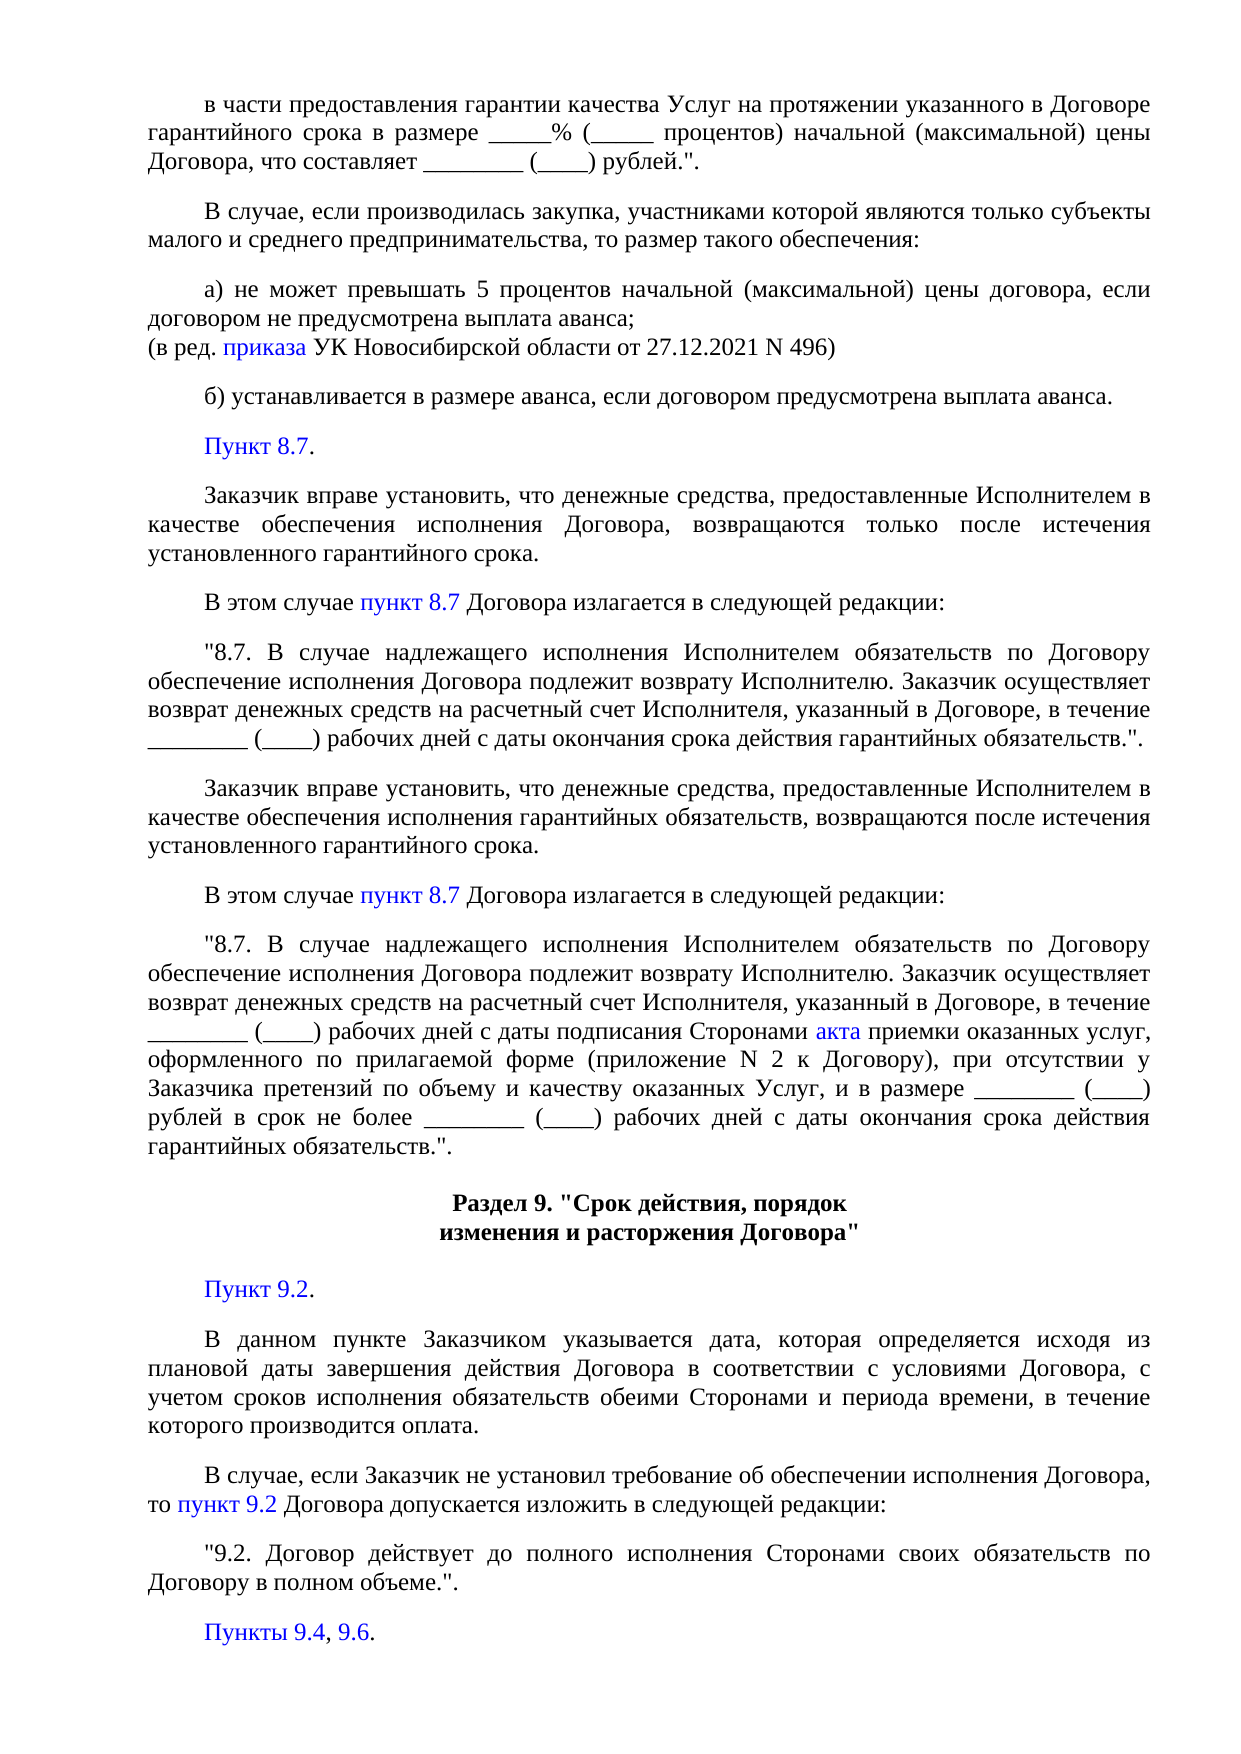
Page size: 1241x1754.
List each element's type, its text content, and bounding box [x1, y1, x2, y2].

text Заказчик вправе установить, что денежные средства, предоставленные Исполнителем в качестве обеспечения исполнения гарантийных обязательств, возвращаются после истечения установленного гарантийного срока. [148, 773, 1152, 859]
text (в ред. приказа УК Новосибирской области от 27.12.2021 N 496) [148, 332, 1152, 360]
title Раздел 9. "Срок действия, порядок [148, 1188, 1152, 1217]
text В случае, если Заказчик не установил требование об обеспечении исполнения Договора, то пункт 9.2 Договора допускается изложить в следующей редакции: [148, 1460, 1152, 1517]
text Пункт 8.7. [148, 431, 1152, 459]
text "8.7. В случае надлежащего исполнения Исполнителем обязательств по Договору обеспечение исполнения Договора подлежит возврату Исполнителю. Заказчик осуществляет возврат денежных средств на расчетный счет Исполнителя, указанный в Договоре, в течение ________ (____) рабочих дней с даты окончания срока действия гарантийных обязательств.". [148, 637, 1152, 752]
text В этом случае пункт 8.7 Договора излагается в следующей редакции: [148, 587, 1152, 616]
title изменения и расторжения Договора" [148, 1217, 1152, 1246]
text в части предоставления гарантии качества Услуг на протяжении указанного в Договоре гарантийного срока в размере _____% (_____ процентов) начальной (максимальной) цены Договора, что составляет ________ (____) рублей.". [148, 89, 1152, 175]
text В данном пункте Заказчиком указывается дата, которая определяется исходя из плановой даты завершения действия Договора в соответствии с условиями Договора, с учетом сроков исполнения обязательств обеими Сторонами и периода времени, в течение которого производится оплата. [148, 1324, 1152, 1439]
text Пункты 9.4, 9.6. [148, 1617, 1152, 1645]
text Пункт 9.2. [148, 1274, 1152, 1303]
text В случае, если производилась закупка, участниками которой являются только субъекты малого и среднего предпринимательства, то размер такого обеспечения: [148, 196, 1152, 253]
text б) устанавливается в размере аванса, если договором предусмотрена выплата аванса. [148, 381, 1152, 410]
text "9.2. Договор действует до полного исполнения Сторонами своих обязательств по Договору в полном объеме.". [148, 1538, 1152, 1596]
text "8.7. В случае надлежащего исполнения Исполнителем обязательств по Договору обеспечение исполнения Договора подлежит возврату Исполнителю. Заказчик осуществляет возврат денежных средств на расчетный счет Исполнителя, указанный в Договоре, в течение ________ (____) рабочих дней с даты подписания Сторонами акта приемки оказанных услуг, оформленного по прилагаемой форме (приложение N 2 к Договору), при отсутствии у Заказчика претензий по объему и качеству оказанных Услуг, и в размере ________ (____) рублей в срок не более ________ (____) рабочих дней с даты окончания срока действия гарантийных обязательств.". [148, 929, 1152, 1159]
text В этом случае пункт 8.7 Договора излагается в следующей редакции: [148, 880, 1152, 909]
text а) не может превышать 5 процентов начальной (максимальной) цены договора, если договором не предусмотрена выплата аванса; [148, 274, 1152, 332]
text Заказчик вправе установить, что денежные средства, предоставленные Исполнителем в качестве обеспечения исполнения Договора, возвращаются только после истечения установленного гарантийного срока. [148, 480, 1152, 567]
